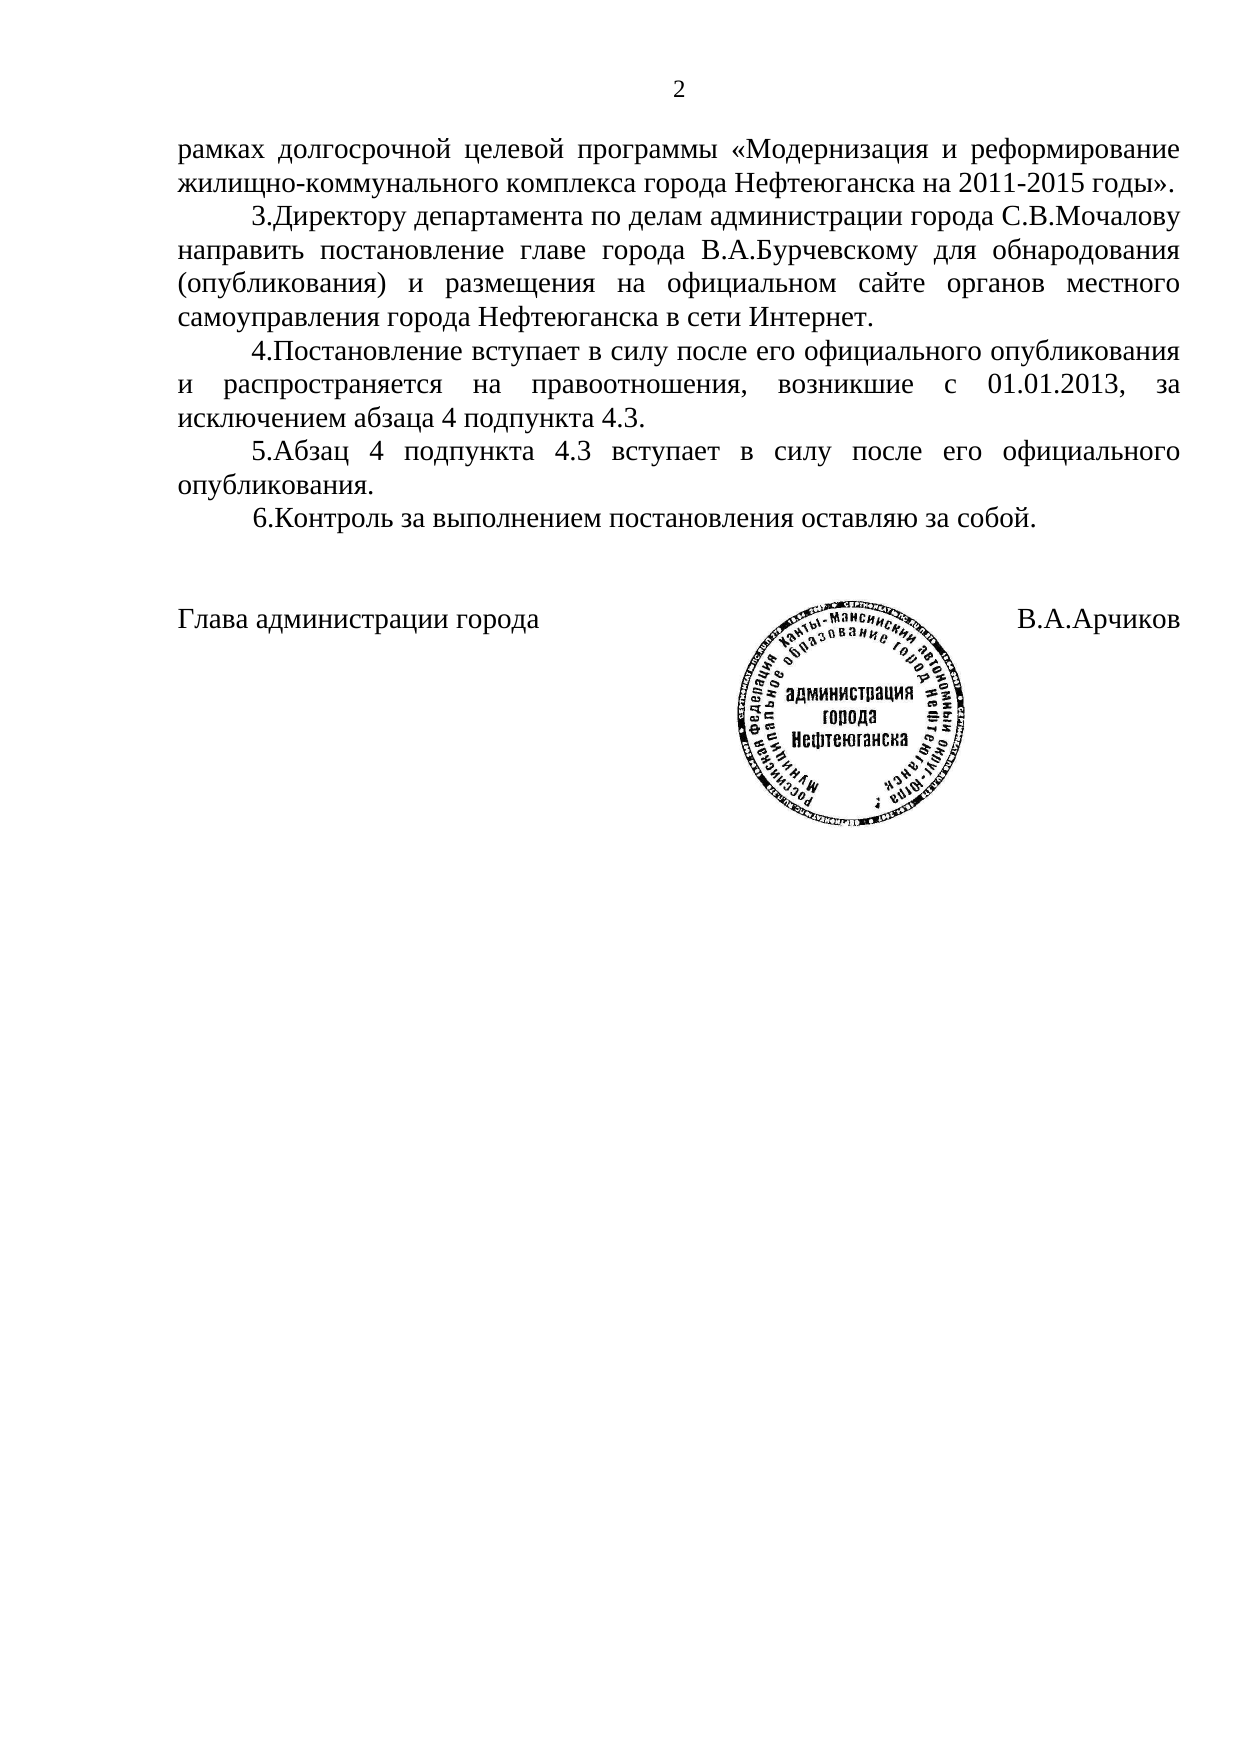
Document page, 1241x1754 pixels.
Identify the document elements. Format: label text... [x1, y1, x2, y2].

text 6.Контроль за выполнением постановления оставляю за собой. [177, 500, 1181, 534]
text 5.Абзац 4 подпункта 4.3 вступает в силу после его официального опубликования. [177, 433, 1181, 500]
picture [736, 596, 967, 829]
text 3.Директору департамента по делам администрации города С.В.Мочалову направить постановление главе города В.А.Бурчевскому для обнародования (опубликования) и размещения на официальном сайте органов местного самоуправления города Нефтеюганска в сети Интернет. [177, 198, 1181, 333]
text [177, 131, 1181, 198]
text Глава администрации города В.А.Арчиков [967, 601, 1181, 668]
text Глава администрации города В.А.Арчиков [177, 601, 736, 668]
text 4.Постановление вступает в силу после его официального опубликования и распространяется на правоотношения, возникшие с 01.01.2013, за исключением абзаца 4 подпункта 4.3. [177, 333, 1181, 433]
